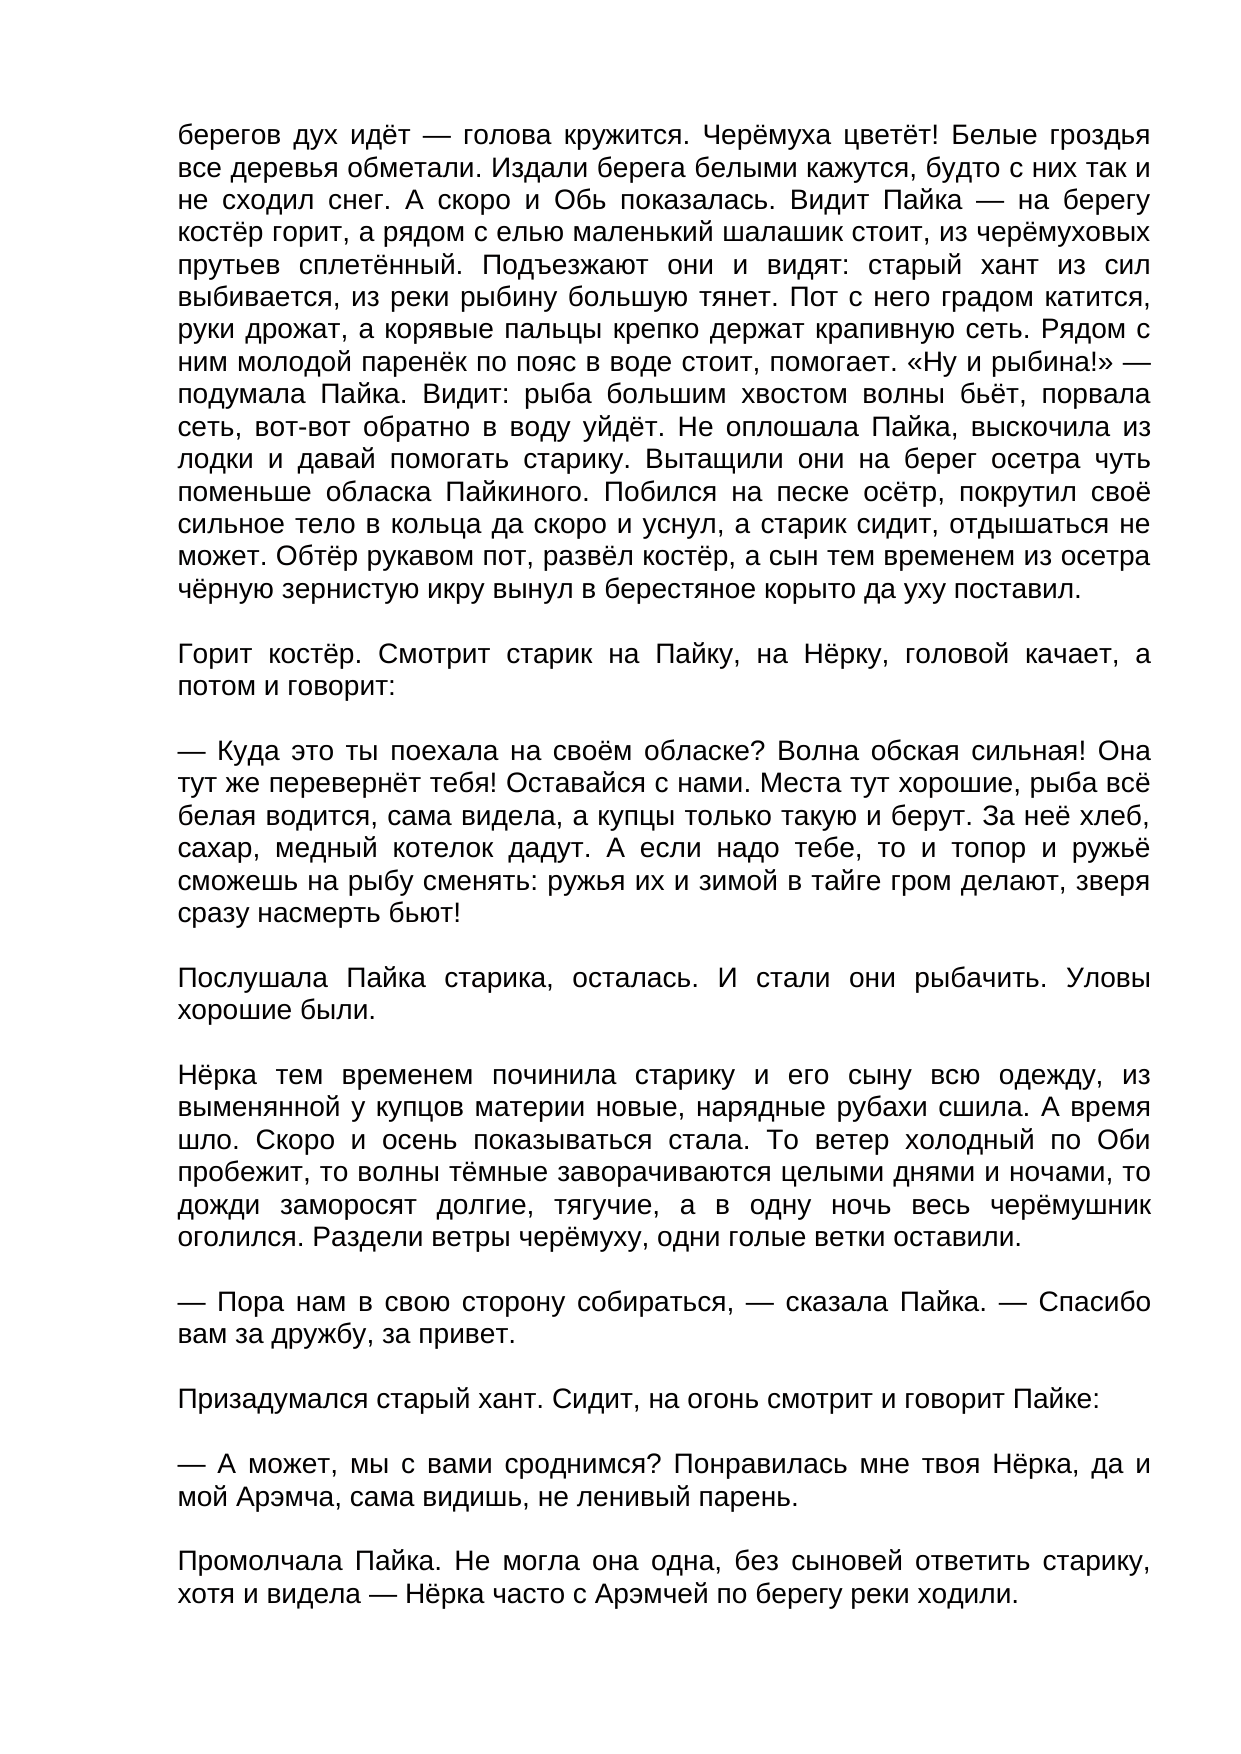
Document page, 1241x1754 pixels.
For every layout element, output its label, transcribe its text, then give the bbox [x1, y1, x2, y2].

text — Пора нам в свою сторону собираться, — сказала Пайка. — Спасибо вам за дружбу, за привет. [177, 1285, 1152, 1350]
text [177, 118, 1152, 604]
text Промолчала Пайка. Не могла она одна, без сыновей ответить старику, хотя и видела — Нёрка часто с Арэмчей по берегу реки ходили. [177, 1544, 1152, 1609]
text Горит костёр. Смотрит старик на Пайку, на Нёрку, головой качает, а потом и говорит: [177, 637, 1152, 701]
text Призадумался старый хант. Сидит, на огонь смотрит и говорит Пайке: [177, 1382, 1152, 1414]
text — А может, мы с вами сроднимся? Понравилась мне твоя Нёрка, да и мой Арэмча, сама видишь, не ленивый парень. [177, 1447, 1152, 1512]
text Послушала Пайка старика, осталась. И стали они рыбачить. Уловы хорошие были. [177, 961, 1152, 1026]
text Нёрка тем временем починила старику и его сыну всю одежду, из выменянной у купцов материи новые, нарядные рубахи сшила. А время шло. Скоро и осень показываться стала. То ветер холодный по Оби пробежит, то волны тёмные заворачиваются целыми днями и ночами, то дожди заморосят долгие, тягучие, а в одну ночь весь черёмушник оголился. Раздели ветры черёмуху, одни голые ветки оставили. [177, 1058, 1152, 1252]
text — Куда это ты поехала на своём обласке? Волна обская сильная! Она тут же перевернёт тебя! Оставайся с нами. Места тут хорошие, рыба всё белая водится, сама видела, а купцы только такую и берут. За неё хлеб, сахар, медный котелок дадут. А если надо тебе, то и топор и ружьё сможешь на рыбу сменять: ружья их и зимой в тайге гром делают, зверя сразу насмерть бьют! [177, 734, 1152, 928]
